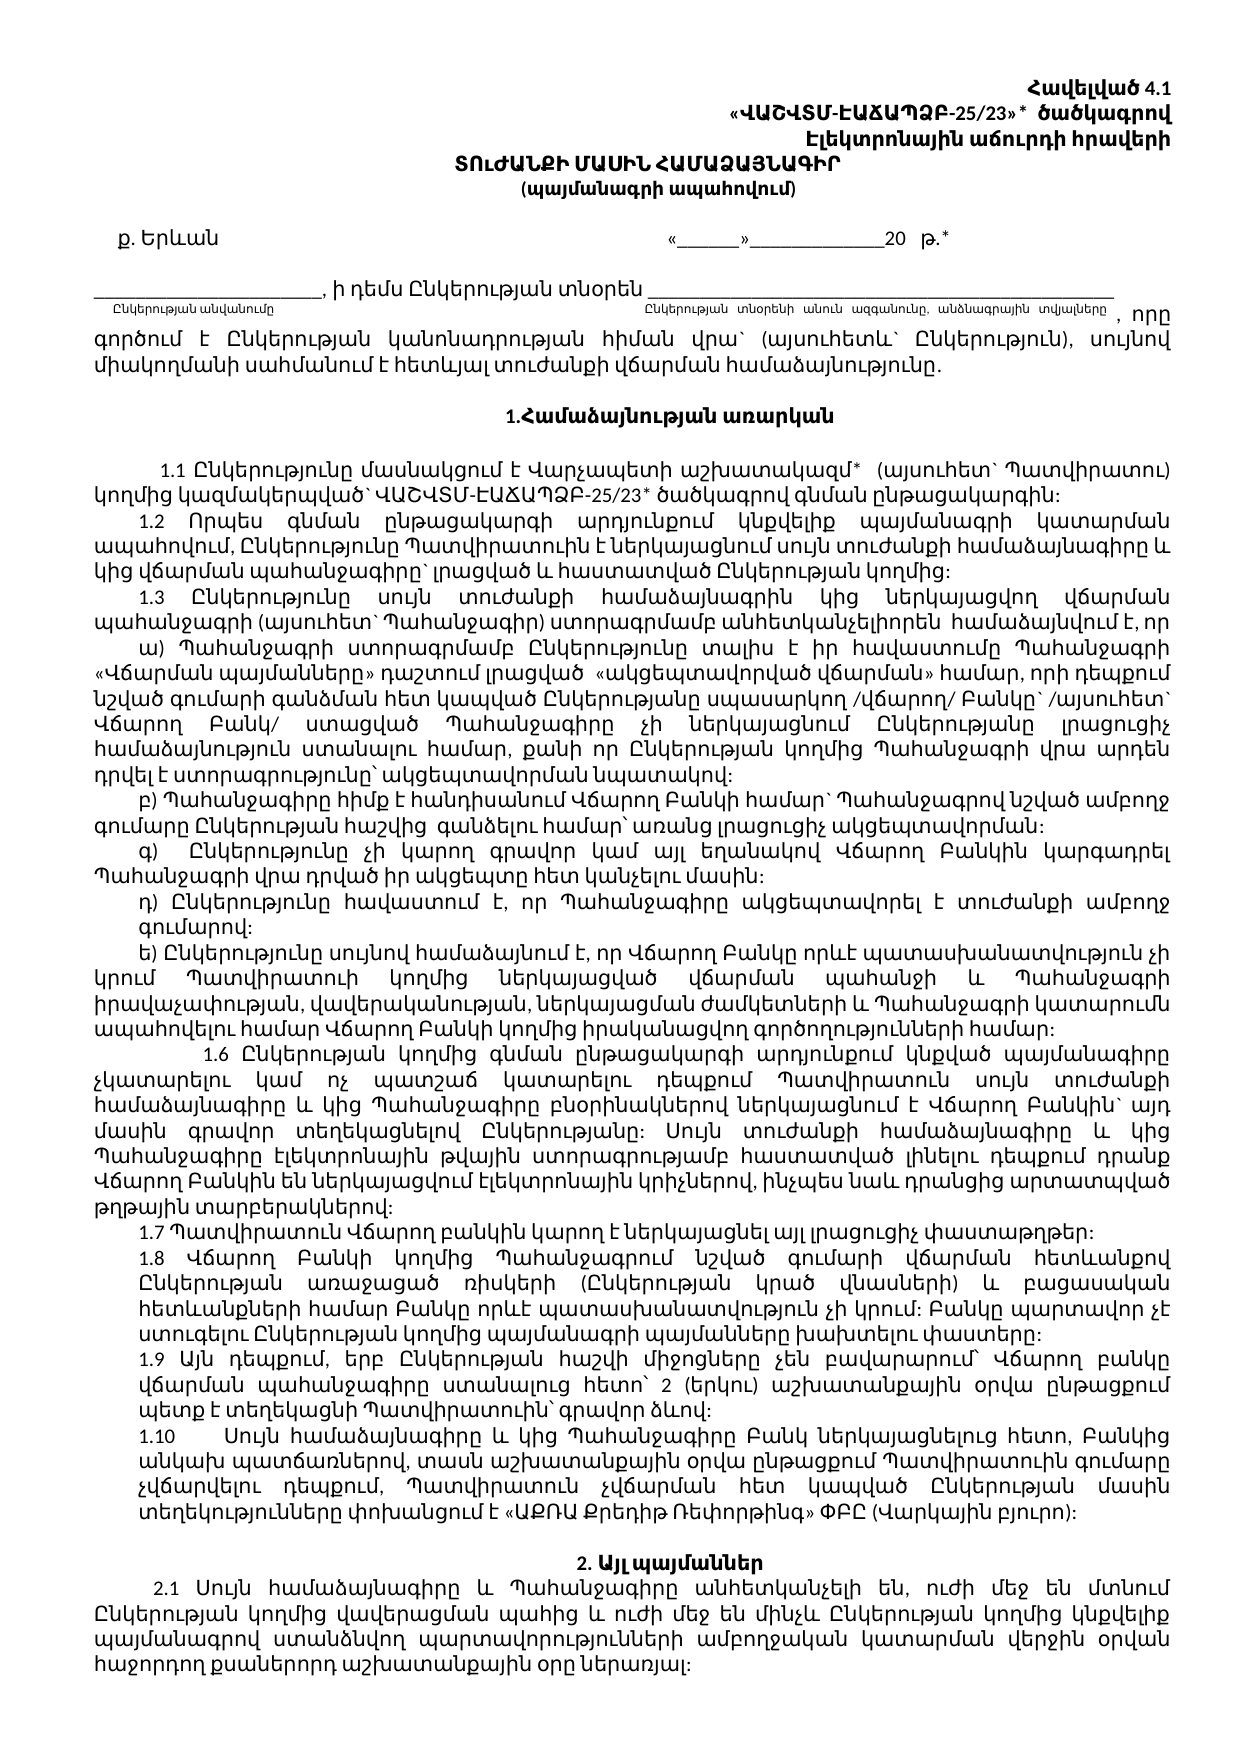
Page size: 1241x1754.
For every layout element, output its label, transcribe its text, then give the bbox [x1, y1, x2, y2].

text 1.7 Պատվիրատուն Վճարող բանկին կարող է ներկայացնել այլ լրացուցիչ փաստաթղթեր: [138, 1219, 1171, 1245]
text 2.1 Սույն համաձայնագիրը և Պահանջագիրը անհետկանչելի են, ուժի մեջ են մտնում Ընկերության կողմից վավերացման պահից և ուժի մեջ են մինչև Ընկերության կողմից կնքվելիք պայմանագրով ստանձնվող պարտավորությունների ամբողջական կատարման վերջին օրվան հաջորդող քսաներորդ աշխատանքային օրը ներառյալ: [94, 1575, 1171, 1677]
text Ընկերության անվանումը Ընկերության տնօրենի անուն ազգանունը, անձնագրային տվյալները , որը գործում է Ընկերության կանոնադրության հիման վրա` (այսուհետև` Ընկերություն), սույնով միակողմանի սահմանում է հետևյալ տուժանքի վճարման համաձայնությունը. [94, 301, 1171, 377]
text 2. Այլ պայմաններ [169, 1550, 1171, 1575]
text 1.9 Այն դեպքում, երբ Ընկերության հաշվի միջոցները չեն բավարարում՝ Վճարող բանկը վճարման պահանջագիրը ստանալուց հետո՝ 2 (երկու) աշխատանքային օրվա ընթացքում պետք է տեղեկացնի Պատվիրատուին՝ գրավոր ձևով: [138, 1347, 1171, 1423]
text 1.1 Ընկերությունը մասնակցում է Վարչապետի աշխատակազմ* (այսուհետ` Պատվիրատու) կողմից կազմակերպված` ՎԱՇՎՏՄ-ԷԱՃԱՊՁԲ-25/23* ծածկագրով գնման ընթացակարգին: [94, 457, 1171, 508]
text ք. Երևան «______»_____________20 թ.* [94, 225, 1171, 250]
text 1.8 Վճարող Բանկի կողմից Պահանջագրում նշված գումարի վճարման հետևանքով Ընկերության առաջացած ռիսկերի (Ընկերության կրած վնասների) և բացասական հետևանքների համար Բանկը որևէ պատասխանատվություն չի կրում: Բանկը պարտավոր չէ ստուգելու Ընկերության կողմից պայմանագրի պայմանները խախտելու փաստերը: [138, 1245, 1171, 1347]
text գ) Ընկերությունը չի կարող գրավոր կամ այլ եղանակով Վճարող Բանկին կարգադրել Պահանջագրի վրա դրված իր ակցեպտը հետ կանչելու մասին: [94, 838, 1171, 889]
text 1.3 Ընկերությունը սույն տուժանքի համաձայնագրին կից ներկայացվող վճարման պահանջագրի (այսուհետ` Պահանջագիր) ստորագրմամբ անհետկանչելիորեն համաձայնվում է, որ [94, 584, 1171, 635]
text 1.10 Սույն համաձայնագիրը և կից Պահանջագիրը Բանկ ներկայացնելուց հետո, Բանկից անկախ պատճառներով, տասն աշխատանքային օրվա ընթացքում Պատվիրատուին գումարը չվճարվելու դեպքում, Պատվիրատուն չվճարման հետ կապված Ընկերության մասին տեղեկությունները փոխանցում է «ԱՔՌԱ Քրեդիթ Ռեփորթինգ» ՓԲԸ (Վարկային բյուրո): [138, 1423, 1171, 1524]
text բ) Պահանջագիրը հիմք է հանդիսանում Վճարող Բանկի համար` Պահանջագրով նշված ամբողջ գումարը Ընկերության հաշվից գանձելու համար՝ առանց լրացուցիչ ակցեպտավորման: [94, 787, 1171, 838]
text ______________________, ի դեմս Ընկերության տնօրեն _____________________________________________ [94, 276, 1171, 301]
text ՏՈւԺԱՆՔԻ ՄԱՍԻՆ ՀԱՄԱՁԱՅՆԱԳԻՐ [94, 151, 1171, 177]
text Հավելված 4.1 [94, 75, 1171, 100]
text դ) Ընկերությունը հավաստում է, որ Պահանջագիրը ակցեպտավորել է տուժանքի ամբողջ գումարով: [138, 889, 1171, 940]
text Էլեկտրոնային աճուրդի հրավերի [94, 126, 1171, 151]
text ե) Ընկերությունը սույնով համաձայնում է, որ Վճարող Բանկը որևէ պատասխանատվություն չի կրում Պատվիրատուի կողմից ներկայացված վճարման պահանջի և Պահանջագրի իրավաչափության, վավերականության, ներկայացման ժամկետների և Պահանջագրի կատարումն ապահովելու համար Վճարող Բանկի կողմից իրականացվող գործողությունների համար: [94, 940, 1171, 1042]
text ա) Պահանջագրի ստորագրմամբ Ընկերությունը տալիս է իր հավաստումը Պահանջագրի «Վճարման պայմանները» դաշտում լրացված «ակցեպտավորված վճարման» համար, որի դեպքում նշված գումարի գանձման հետ կապված Ընկերությանը սպասարկող /վճարող/ Բանկը` /այսուհետ` Վճարող Բանկ/ ստացված Պահանջագիրը չի ներկայացնում Ընկերությանը լրացուցիչ համաձայնություն ստանալու համար, քանի որ Ընկերության կողմից Պահանջագրի վրա արդեն դրվել է ստորագրությունը՝ ակցեպտավորման նպատակով: [94, 635, 1171, 787]
text «ՎԱՇՎՏՄ-ԷԱՃԱՊՁԲ-25/23»* ծածկագրով [94, 100, 1171, 126]
text 1.Համաձայնության առարկան [169, 403, 1171, 428]
text 1.6 Ընկերության կողմից գնման ընթացակարգի արդյունքում կնքված պայմանագիրը չկատարելու կամ ոչ պատշաճ կատարելու դեպքում Պատվիրատուն սույն տուժանքի համաձայնագիրը և կից Պահանջագիրը բնօրինակներով ներկայացնում է Վճարող Բանկին` այդ մասին գրավոր տեղեկացնելով Ընկերությանը: Սույն տուժանքի համաձայնագիրը և կից Պահանջագիրը էլեկտրոնային թվային ստորագրությամբ հաստատված լինելու դեպքում դրանք Վճարող Բանկին են ներկայացվում էլեկտրոնային կրիչներով, ինչպես նաև դրանցից արտատպված թղթային տարբերակներով: [94, 1042, 1171, 1219]
text (պայմանագրի ապահովում) [94, 177, 1171, 199]
text 1.2 Որպես գնման ընթացակարգի արդյունքում կնքվելիք պայմանագրի կատարման ապահովում, Ընկերությունը Պատվիրատուին է ներկայացնում սույն տուժանքի համաձայնագիրը և կից վճարման պահանջագիրը` լրացված և հաստատված Ընկերության կողմից: [94, 508, 1171, 584]
